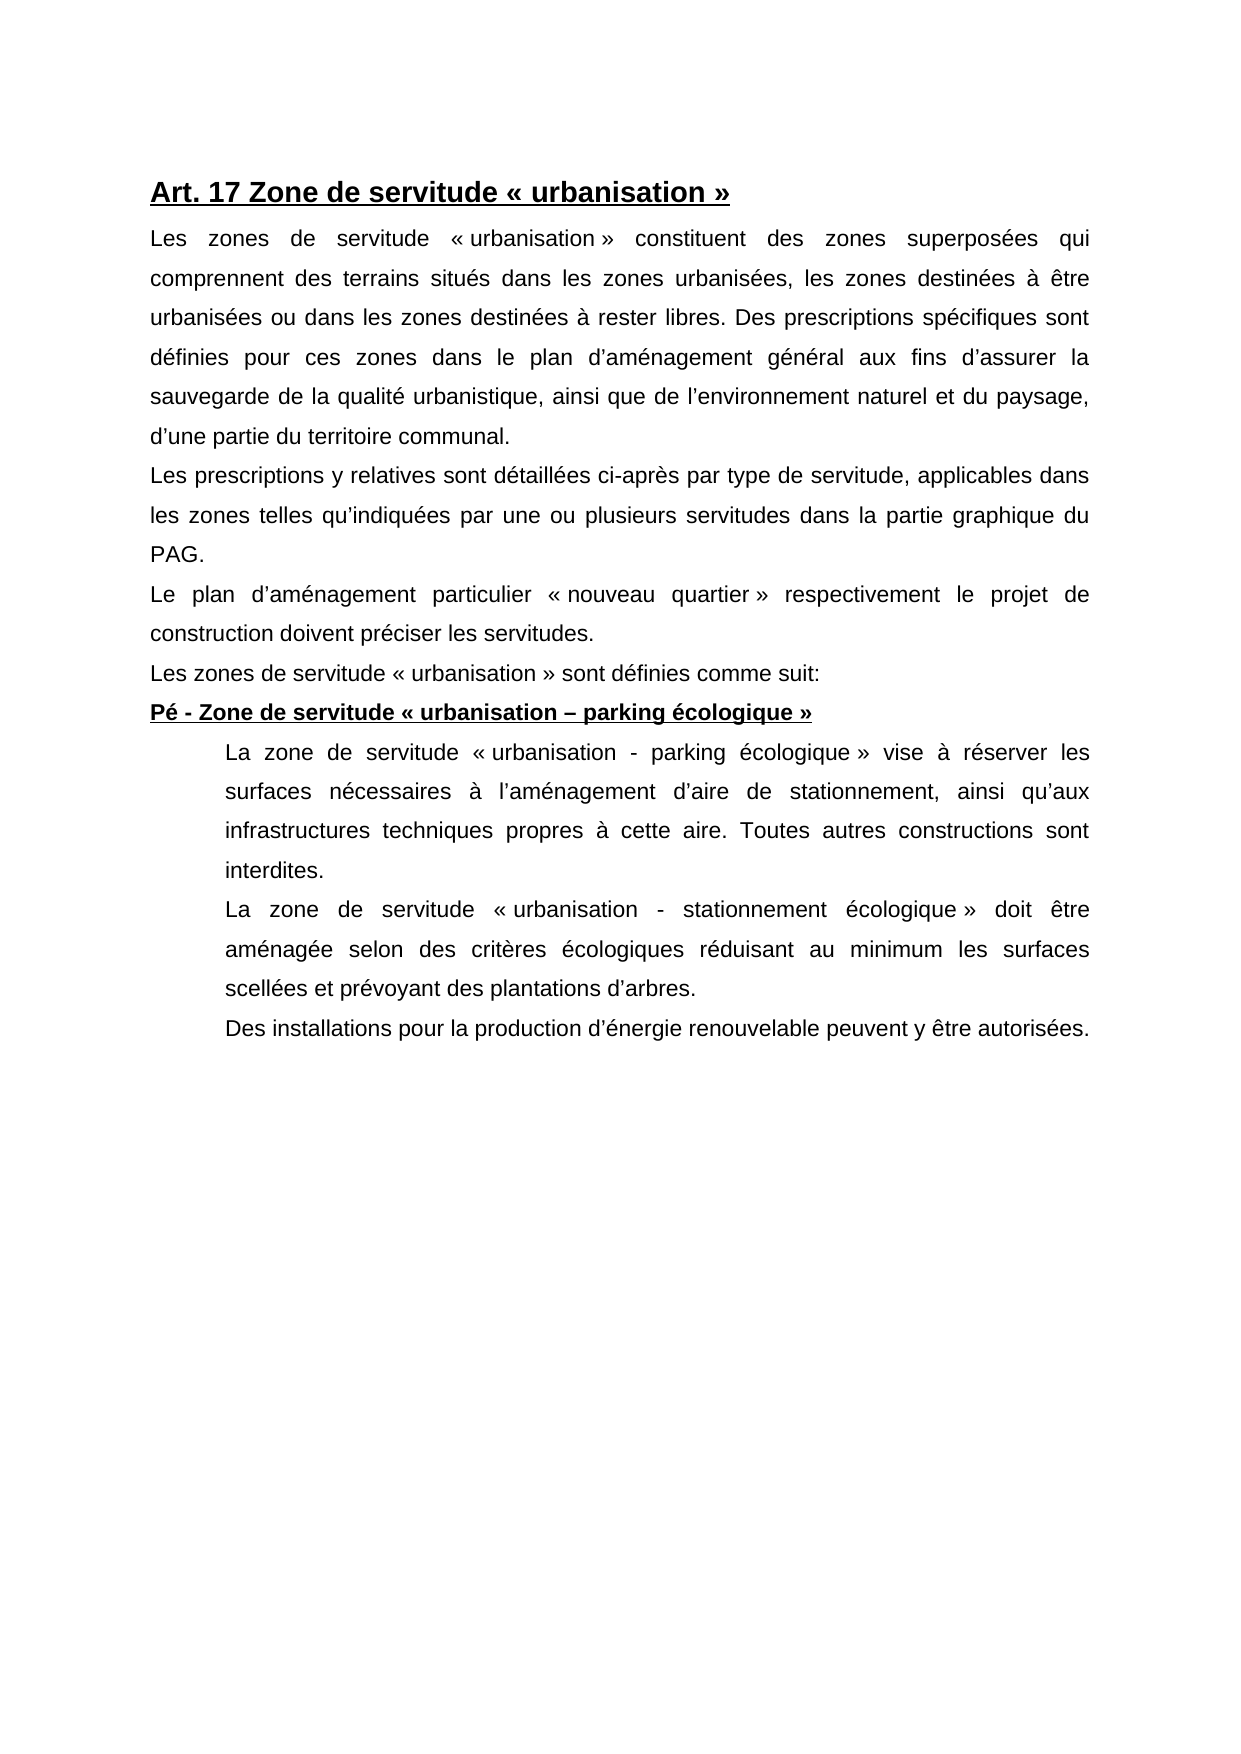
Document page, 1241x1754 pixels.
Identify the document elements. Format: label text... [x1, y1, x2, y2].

text Les prescriptions y relatives sont détaillées ci-après par type de servitude, applicables dans les zones telles qu’indiquées par une ou plusieurs servitudes dans la partie graphique du PAG. [150, 462, 1090, 567]
text Des installations pour la production d’énergie renouvelable peuvent y être autorisées. [225, 1015, 1090, 1041]
text La zone de servitude « urbanisation - stationnement écologique » doit être aménagée selon des critères écologiques réduisant au minimum les surfaces scellées et prévoyant des plantations d’arbres. [225, 896, 1090, 1002]
text Pé - Zone de servitude « urbanisation – parking écologique » [150, 699, 1090, 725]
text La zone de servitude « urbanisation - parking écologique » vise à réserver les surfaces nécessaires à l’aménagement d’aire de stationnement, ainsi qu’aux infrastructures techniques propres à cette aire. Toutes autres constructions sont interdites. [225, 738, 1090, 883]
subtitle Art. 17 Zone de servitude « urbanisation » [150, 175, 1090, 208]
text Les zones de servitude « urbanisation » constituent des zones superposées qui comprennent des terrains situés dans les zones urbanisées, les zones destinées à être urbanisées ou dans les zones destinées à rester libres. Des prescriptions spécifiques sont définies pour ces zones dans le plan d’aménagement général aux fins d’assurer la sauvegarde de la qualité urbanistique, ainsi que de l’environnement naturel et du paysage, d’une partie du territoire communal. [150, 225, 1090, 449]
text Les zones de servitude « urbanisation » sont définies comme suit: [150, 659, 1090, 686]
text Le plan d’aménagement particulier « nouveau quartier » respectivement le projet de construction doivent préciser les servitudes. [150, 581, 1090, 646]
